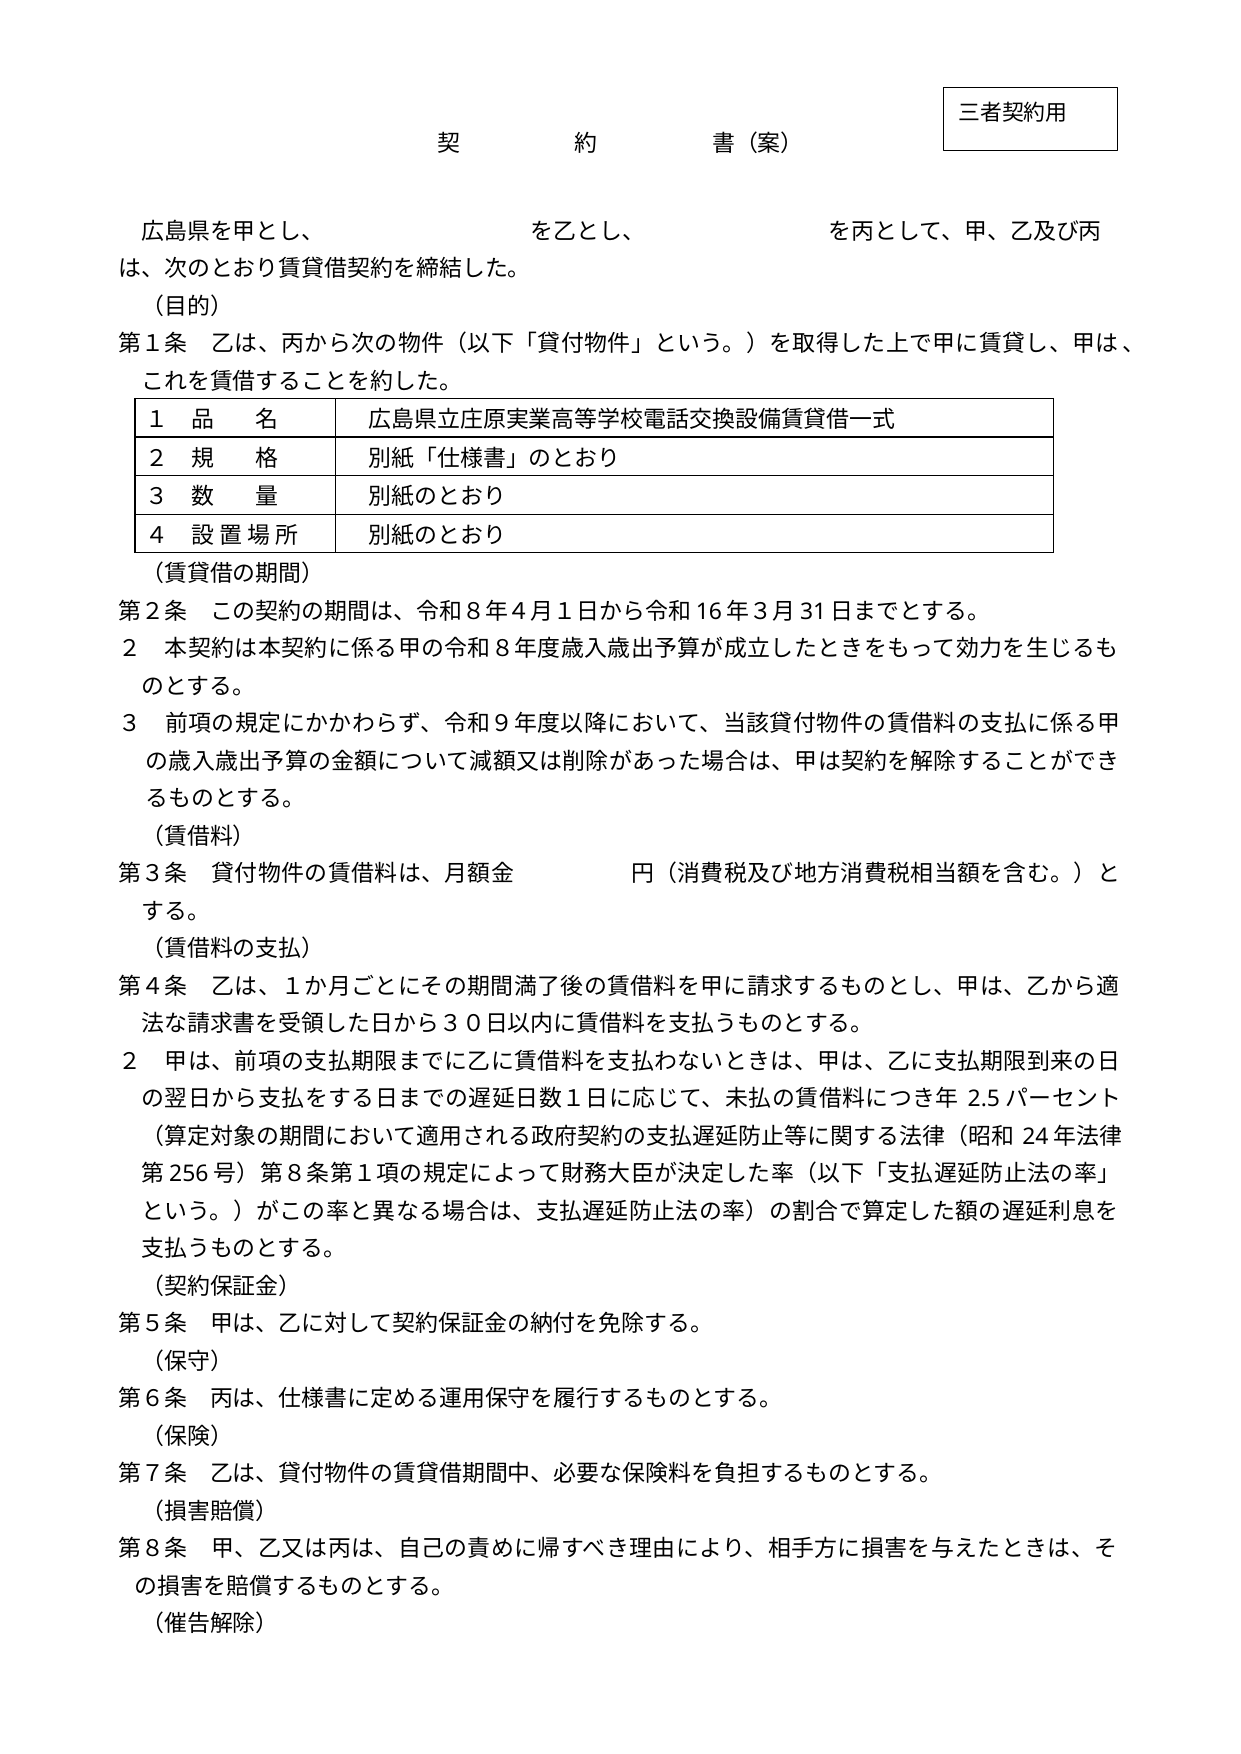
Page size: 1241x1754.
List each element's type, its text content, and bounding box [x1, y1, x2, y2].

text 第１条 乙は、丙から次の物件（以下「貸付物件」という。）を取得した上で甲に賃貸し、甲は、これを賃借することを約した。 [118, 323, 1122, 398]
table_cell ４ 設 置 場 所 [136, 515, 335, 552]
text 広島県を甲とし、 を乙とし、 を丙として、甲、乙及び丙は、次のとおり賃貸借契約を締結した。 [118, 210, 1122, 285]
text 第２条 この契約の期間は、令和８年４月１日から令和16年３月31日までとする。 [118, 591, 1122, 628]
text （損害賠償） [118, 1491, 1122, 1528]
text 第７条 乙は、貸付物件の賃貸借期間中、必要な保険料を負担するものとする。 [118, 1453, 1122, 1491]
text 第５条 甲は、乙に対して契約保証金の納付を免除する。 [118, 1303, 1122, 1341]
text 第６条 丙は、仕様書に定める運用保守を履行するものとする。 [118, 1378, 1122, 1416]
table_header １ 品名 [136, 399, 335, 436]
text （保守） [118, 1341, 1122, 1378]
table_cell 別紙「仕様書」のとおり [336, 438, 1053, 475]
text ２ 甲は、前項の支払期限までに乙に賃借料を支払わないときは、甲は、乙に支払期限到来の日の翌日から支払をする日までの遅延日数１日に応じて、未払の賃借料につき年2.5パーセント（算定対象の期間において適用される政府契約の支払遅延防止等に関する法律（昭和24年法律第256号）第８条第１項の規定によって財務大臣が決定した率（以下「支払遅延防止法の率」という。）がこの率と異なる場合は、支払遅延防止法の率）の割合で算定した額の遅延利息を支払うものとする。 [118, 1041, 1122, 1266]
text （賃貸借の期間） [118, 553, 1122, 591]
table_header 広島県立庄原実業高等学校電話交換設備賃貸借一式 [336, 399, 1053, 436]
text （契約保証金） [118, 1266, 1122, 1303]
text ３ 前項の規定にかかわらず、令和９年度以降において、当該貸付物件の賃借料の支払に係る甲の歳入歳出予算の金額について減額又は削除があった場合は、甲は契約を解除することができるものとする。 [118, 703, 1122, 816]
text 第４条 乙は、１か月ごとにその期間満了後の賃借料を甲に請求するものとし、甲は、乙から適法な請求書を受領した日から３０日以内に賃借料を支払うものとする。 [118, 966, 1122, 1041]
text ２ 本契約は本契約に係る甲の令和８年度歳入歳出予算が成立したときをもって効力を生じるものとする。 [118, 628, 1122, 703]
text 第８条 甲、乙又は丙は、自己の責めに帰すべき理由により、相手方に損害を与えたときは、その損害を賠償するものとする。 [118, 1528, 1122, 1603]
table_cell 別紙のとおり [336, 515, 1053, 552]
text （賃借料） [118, 816, 1122, 853]
text 契 約 書（案） [118, 123, 1122, 160]
text （保険） [118, 1416, 1122, 1453]
text （催告解除） [118, 1603, 1122, 1641]
table_cell ３ 数量 [136, 476, 335, 513]
text 第３条 貸付物件の賃借料は、月額金 円（消費税及び地方消費税相当額を含む。）とする。 [118, 853, 1122, 928]
table_cell 別紙のとおり [336, 476, 1053, 513]
text （目的） [118, 285, 1122, 323]
text （賃借料の支払） [118, 928, 1122, 966]
table_cell ２ 規格 [136, 438, 335, 475]
